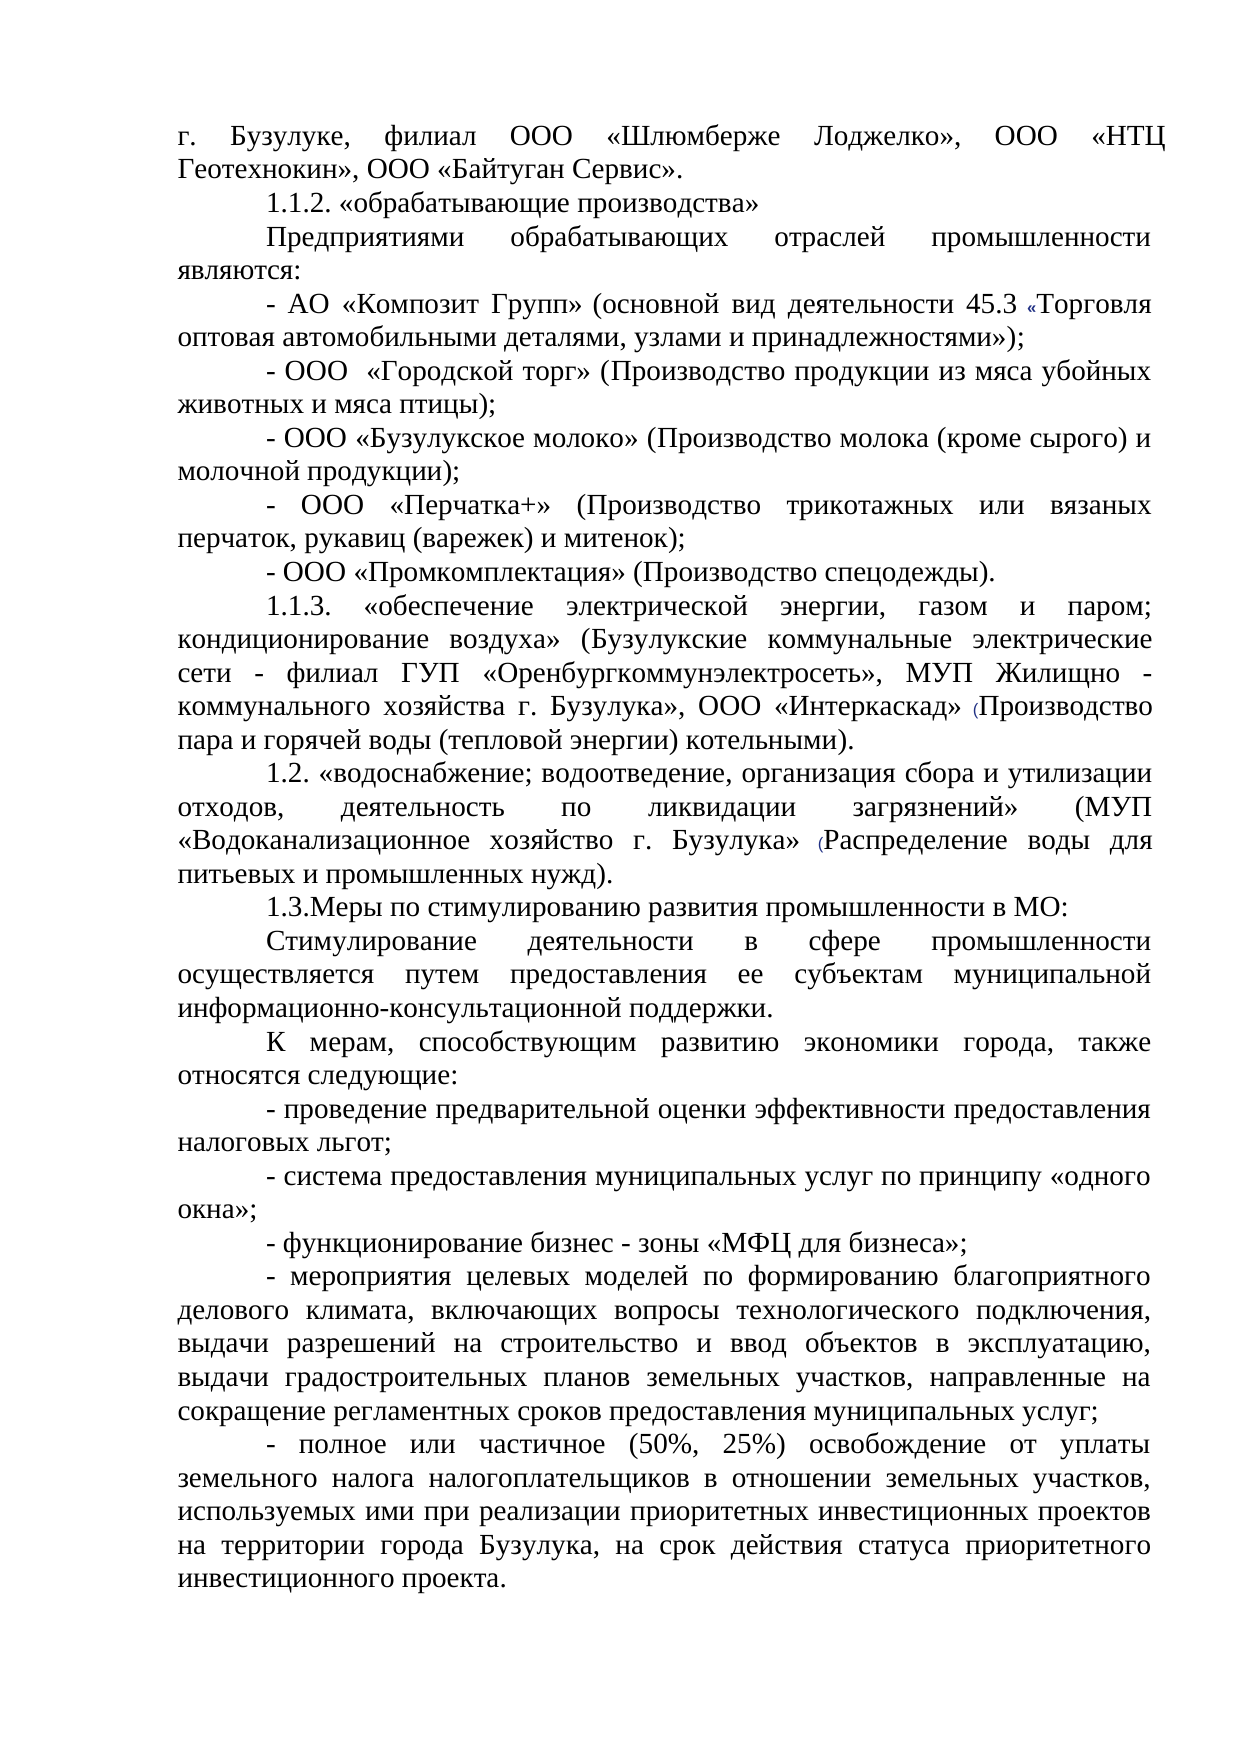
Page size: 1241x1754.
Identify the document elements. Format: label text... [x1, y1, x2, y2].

text 1.1.2. «обрабатывающие производства» [177, 185, 1152, 219]
text - мероприятия целевых моделей по формированию благоприятного делового климата, включающих вопросы технологического подключения, выдачи разрешений на строительство и ввод объектов в эксплуатацию, выдачи градостроительных планов земельных участков, направленные на сокращение регламентных сроков предоставления муниципальных услуг; [177, 1258, 1152, 1426]
text - ООО «Промкомплектация» (Производство спецодежды). [177, 554, 1152, 588]
text - ООО «Бузулукское молоко» (Производство молока (кроме сырого) и молочной продукции); [177, 420, 1152, 487]
text - АО «Композит Групп» (основной вид деятельности 45.3 «Торговля оптовая автомобильными деталями, узлами и принадлежностями»); [177, 286, 1152, 353]
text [177, 118, 1166, 185]
text - система предоставления муниципальных услуг по принципу «одного окна»; [177, 1158, 1152, 1225]
text - функционирование бизнес - зоны «МФЦ для бизнеса»; [177, 1225, 1152, 1258]
text - полное или частичное (50%, 25%) освобождение от уплаты земельного налога налогоплательщиков в отношении земельных участков, используемых ими при реализации приоритетных инвестиционных проектов на территории города Бузулука, на срок действия статуса приоритетного инвестиционного проекта. [177, 1426, 1152, 1594]
text Стимулирование деятельности в сфере промышленности осуществляется путем предоставления ее субъектам муниципальной информационно-консультационной поддержки. [177, 923, 1152, 1024]
text - проведение предварительной оценки эффективности предоставления налоговых льгот; [177, 1091, 1152, 1158]
text 1.3.Меры по стимулированию развития промышленности в МО: [177, 889, 1153, 923]
text Предприятиями обрабатывающих отраслей промышленности являются: [177, 219, 1152, 286]
text - ООО «Городской торг» (Производство продукции из мяса убойных животных и мяса птицы); [177, 353, 1152, 420]
text 1.1.3. «обеспечение электрической энергии, газом и паром; кондиционирование воздуха» (Бузулукские коммунальные электрические сети - филиал ГУП «Оренбургкоммунэлектросеть», МУП Жилищно - коммунального хозяйства г. Бузулука», ООО «Интеркаскад» (Производство пара и горячей воды (тепловой энергии) котельными). [177, 588, 1153, 755]
text 1.2. «водоснабжение; водоотведение, организация сбора и утилизации отходов, деятельность по ликвидации загрязнений» (МУП «Водоканализационное хозяйство г. Бузулука» (Распределение воды для питьевых и промышленных нужд). [177, 755, 1153, 889]
text - ООО «Перчатка+» (Производство трикотажных или вязаных перчаток, рукавиц (варежек) и митенок); [177, 487, 1152, 554]
text К мерам, способствующим развитию экономики города, также относятся следующие: [177, 1024, 1152, 1091]
